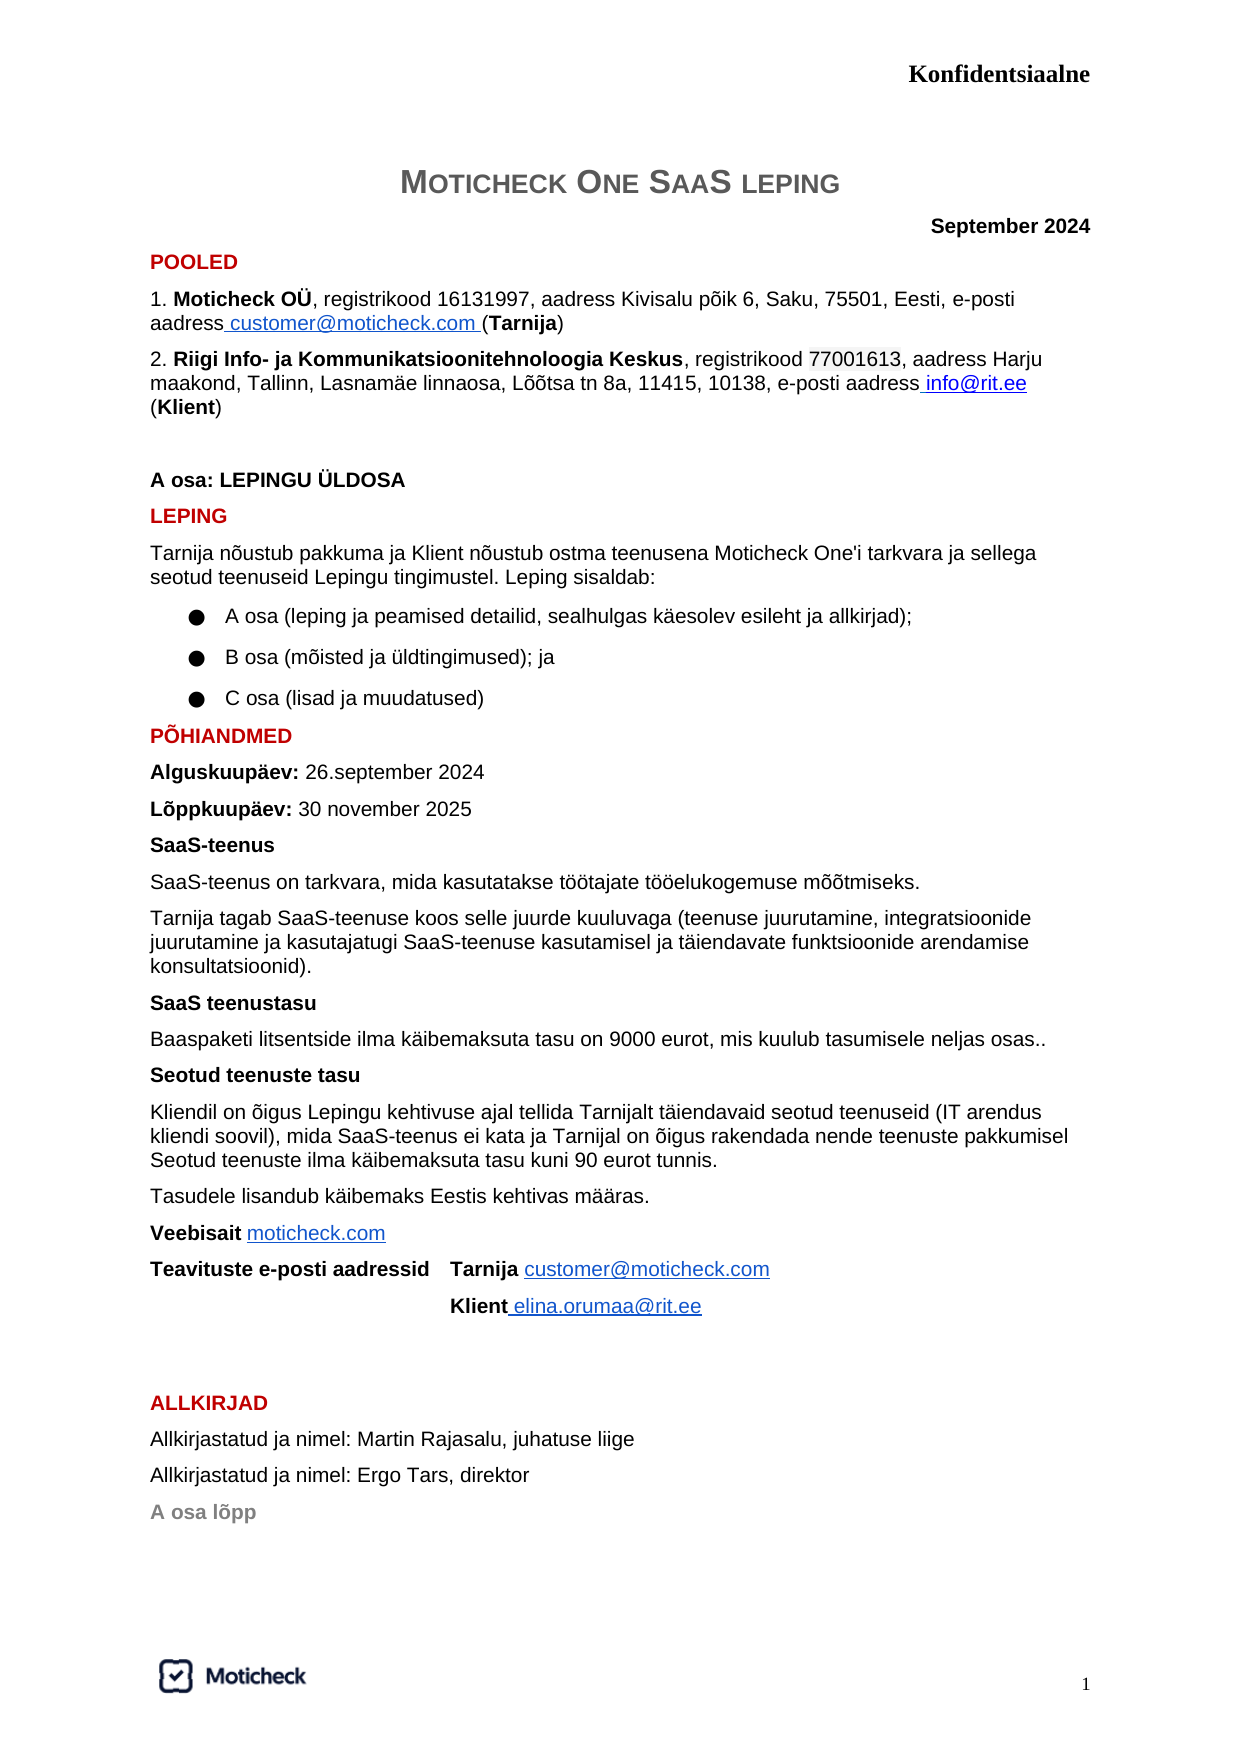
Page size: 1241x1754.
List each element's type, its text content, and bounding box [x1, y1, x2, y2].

text Alguskuupäev: 26.september 2024 [150, 760, 1090, 784]
text A osa lõpp [150, 1500, 1090, 1524]
text PÕHIANDMED [150, 724, 1090, 748]
text 2. Riigi Info- ja Kommunikatsioonitehnoloogia Keskus, registrikood 77001613, aadress Harju maakond, Tallinn, Lasnamäe linnaosa, Lõõtsa tn 8a, 11415, 10138, e-posti aadress info@rit.ee (Klient) [150, 347, 1090, 419]
text SaaS-teenus on tarkvara, mida kasutatakse töötajate tööelukogemuse mõõtmiseks. [150, 869, 1090, 893]
list C osa (lisad ja muudatused) [187, 683, 1090, 711]
text Teavituste e-posti aadressid Tarnija customer@moticheck.com [150, 1257, 1090, 1281]
picture [150, 1655, 317, 1696]
text Veebisait moticheck.com [150, 1221, 1090, 1244]
text Tarnija tagab SaaS-teenuse koos selle juurde kuuluvaga (teenuse juurutamine, integratsioonide juurutamine ja kasutajatugi SaaS-teenuse kasutamisel ja täiendavate funktsioonide arendamise konsultatsioonid). [150, 906, 1090, 978]
text 1. Moticheck OÜ, registrikood 16131997, aadress Kivisalu põik 6, Saku, 75501, Eesti, e-posti aadress customer@moticheck.com (Tarnija) [150, 286, 1090, 334]
text Klient elina.orumaa@rit.ee [375, 1293, 1090, 1317]
list B osa (mõisted ja üldtingimused); ja [187, 642, 1090, 670]
text Baaspaketi litsentside ilma käibemaksuta tasu on 9000 eurot, mis kuulub tasumisele neljas osas.. [150, 1027, 1090, 1051]
text SaaS teenustasu [150, 990, 1090, 1014]
text LEPING [150, 504, 1090, 528]
text Lõppkuupäev: 30 november 2025 [150, 797, 1090, 821]
text A osa: LEPINGU ÜLDOSA [150, 468, 1090, 492]
text September 2024 [150, 213, 1090, 237]
text Seotud teenuste tasu [150, 1063, 1090, 1087]
text Tasudele lisandub käibemaks Eestis kehtivas määras. [150, 1184, 1090, 1208]
list A osa (leping ja peamised detailid, sealhulgas käesolev esileht ja allkirjad); [187, 601, 1090, 629]
text Allkirjastatud ja nimel: Martin Rajasalu, juhatuse liige [150, 1427, 1090, 1451]
text Kliendil on õigus Lepingu kehtivuse ajal tellida Tarnijalt täiendavaid seotud teenuseid (IT arendus kliendi soovil), mida SaaS-teenus ei kata ja Tarnijal on õigus rakendada nende teenuste pakkumisel Seotud teenuste ilma käibemaksuta tasu kuni 90 eurot tunnis. [150, 1100, 1090, 1172]
text ALLKIRJAD [150, 1390, 1090, 1414]
text SaaS-teenus [150, 833, 1090, 857]
text Tarnija nõustub pakkuma ja Klient nõustub ostma teenusena Moticheck One'i tarkvara ja sellega seotud teenuseid Lepingu tingimustel. Leping sisaldab: [150, 541, 1090, 588]
text Allkirjastatud ja nimel: Ergo Tars, direktor [150, 1463, 1090, 1487]
text Moticheck One SaaS leping [150, 162, 1090, 201]
text POOLED [150, 250, 1090, 274]
